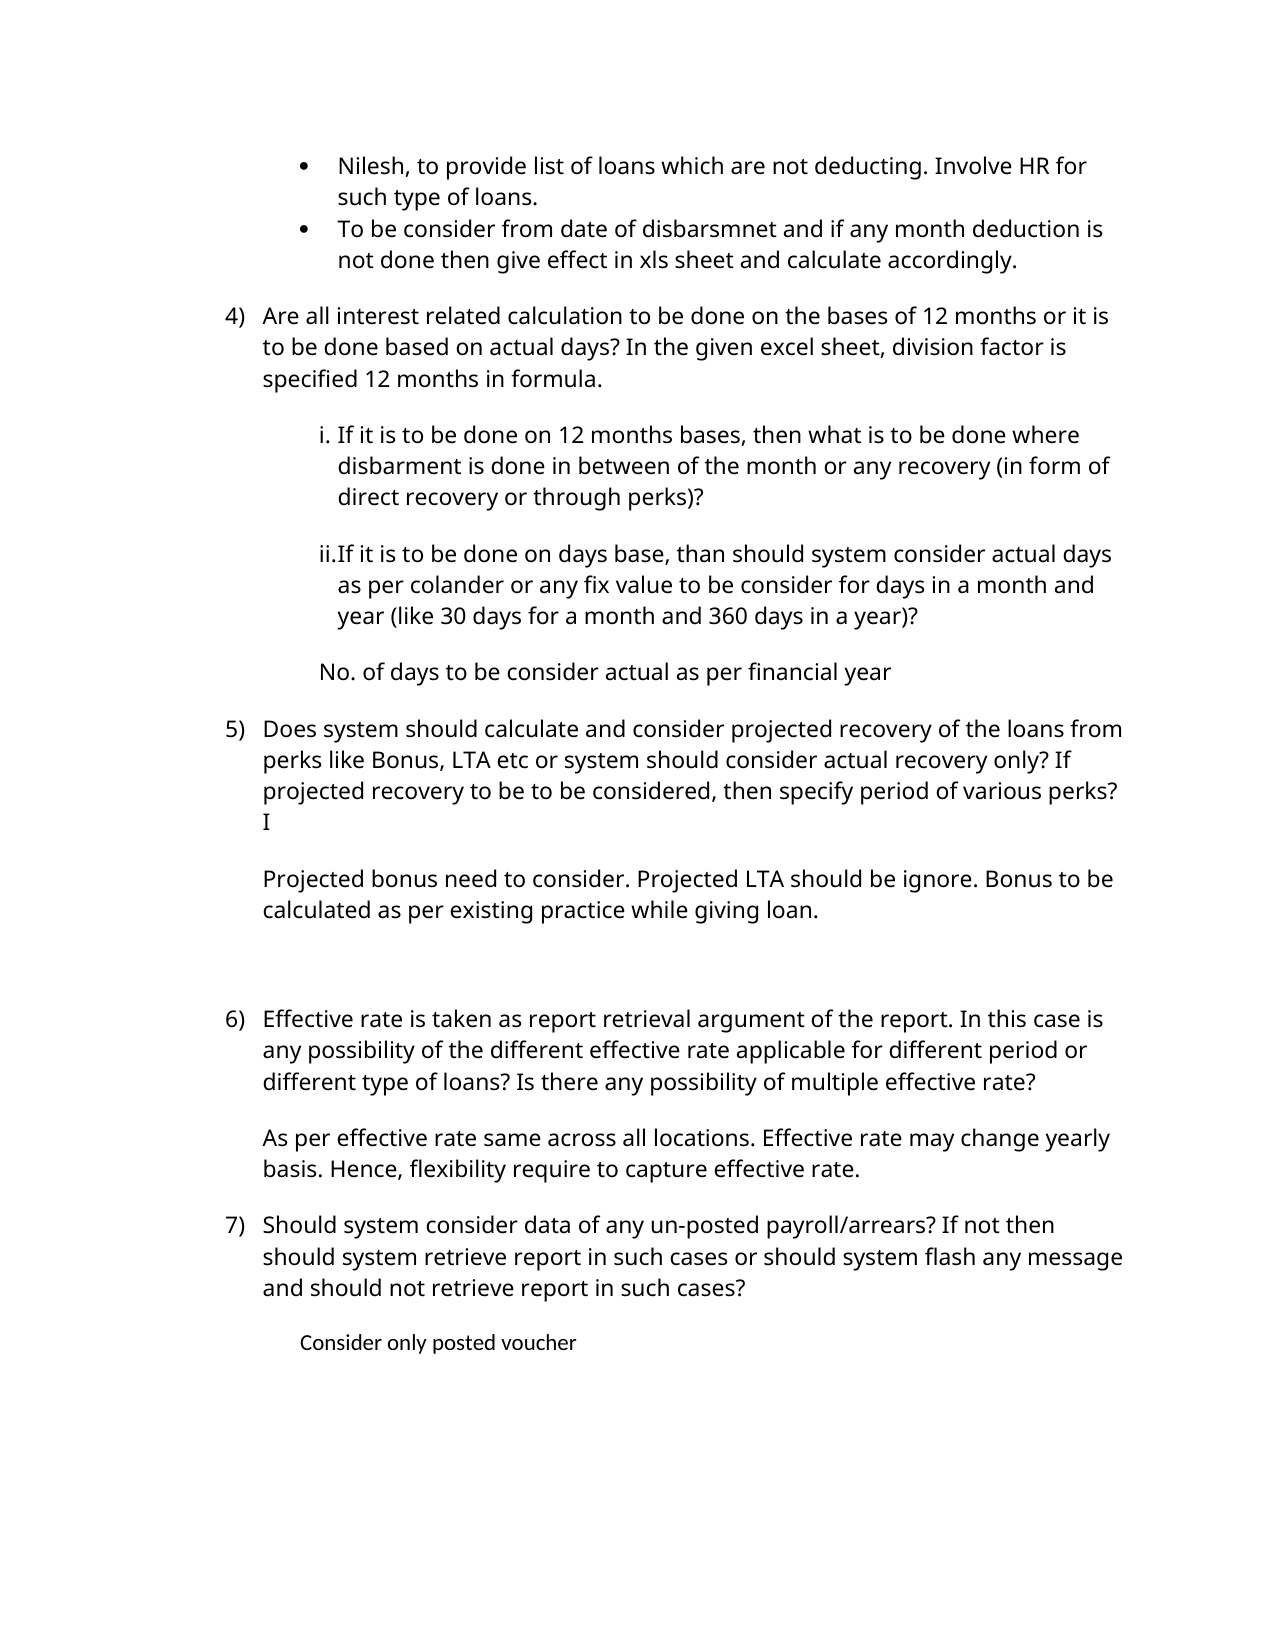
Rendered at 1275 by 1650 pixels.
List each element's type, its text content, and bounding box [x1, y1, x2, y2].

text Consider only posted voucher [150, 1328, 1125, 1356]
text 7) Should system consider data of any un-posted payroll/arrears? If not then should system retrieve report in such cases or should system flash any message and should not retrieve report in such cases? [225, 1209, 1125, 1303]
text ii. If it is to be done on days base, than should system consider actual days as per colander or any fix value to be consider for days in a month and year (like 30 days for a month and 360 days in a year)? [319, 537, 1125, 631]
text 5) Does system should calculate and consider projected recovery of the loans from perks like Bonus, LTA etc or system should consider actual recovery only? If projected recovery to be to be considered, then specify period of various perks? I [225, 712, 1125, 837]
list Nilesh, to provide list of loans which are not deducting. Involve HR for such type of loans. [300, 150, 1125, 212]
text No. of days to be consider actual as per financial year [319, 656, 1125, 687]
text As per effective rate same across all locations. Effective rate may change yearly basis. Hence, flexibility require to capture effective rate. [225, 1122, 1125, 1184]
text Projected bonus need to consider. Projected LTA should be ignore. Bonus to be calculated as per existing practice while giving loan. [225, 862, 1125, 925]
text 4) Are all interest related calculation to be done on the bases of 12 months or it is to be done based on actual days? In the given excel sheet, division factor is specified 12 months in formula. [225, 300, 1125, 394]
text 6) Effective rate is taken as report retrieval argument of the report. In this case is any possibility of the different effective rate applicable for different period or different type of loans? Is there any possibility of multiple effective rate? [225, 1003, 1125, 1097]
list To be consider from date of disbarsmnet and if any month deduction is not done then give effect in xls sheet and calculate accordingly. [300, 212, 1125, 275]
text i. If it is to be done on 12 months bases, then what is to be done where disbarment is done in between of the month or any recovery (in form of direct recovery or through perks)? [319, 419, 1125, 512]
